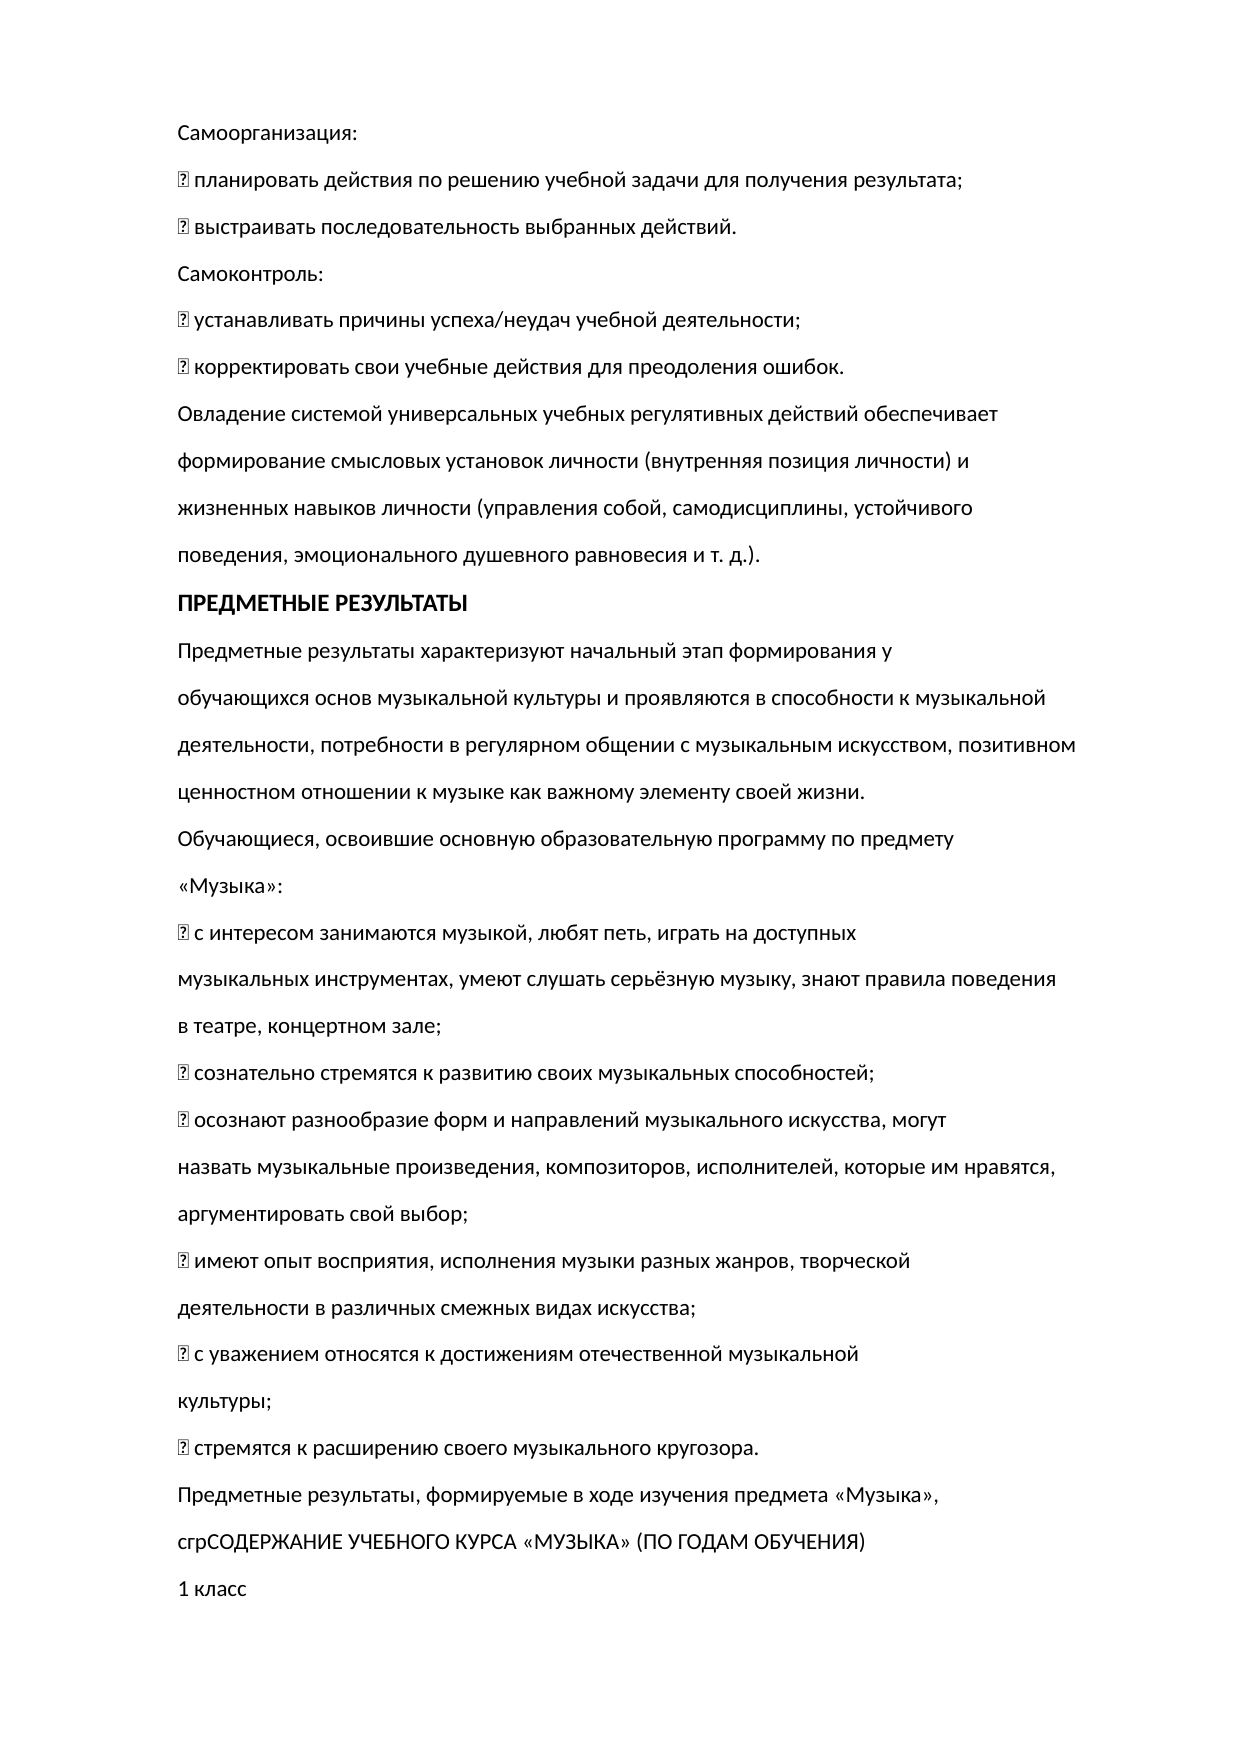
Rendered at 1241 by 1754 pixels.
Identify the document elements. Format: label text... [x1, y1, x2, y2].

text жизненных навыков личности (управления собой, самодисциплины, устойчивого [177, 493, 1152, 521]
text деятельности в различных смежных видах искусства; [177, 1293, 1152, 1321]
text сгрСОДЕРЖАНИЕ УЧЕБНОГО КУРСА «МУЗЫКА» (ПО ГОДАМ ОБУЧЕНИЯ) [177, 1527, 1152, 1555]
text формирование смысловых установок личности (внутренняя позиция личности) и [177, 446, 1152, 474]
text деятельности, потребности в регулярном общении с музыкальным искусством, позитивном [177, 730, 1152, 758]
text Обучающиеся, освоившие основную образовательную программу по предмету [177, 824, 1152, 852]
text  осознают разнообразие форм и направлений музыкального искусства, могут [177, 1105, 1152, 1133]
text  планировать действия по решению учебной задачи для получения результата; [177, 165, 1152, 193]
text  выстраивать последовательность выбранных действий. [177, 212, 1152, 240]
text в театре, концертном зале; [177, 1011, 1152, 1039]
text ПРЕДМЕТНЫЕ РЕЗУЛЬТАТЫ [177, 587, 1152, 617]
text Самоорганизация: [177, 118, 1152, 146]
text Предметные результаты, формируемые в ходе изучения предмета «Музыка», [177, 1480, 1152, 1508]
text «Музыка»: [177, 871, 1152, 899]
text  с уважением относятся к достижениям отечественной музыкальной [177, 1339, 1152, 1368]
text  устанавливать причины успеха/неудач учебной деятельности; [177, 306, 1152, 334]
text  сознательно стремятся к развитию своих музыкальных способностей; [177, 1058, 1152, 1086]
text назвать музыкальные произведения, композиторов, исполнителей, которые им нравятся, [177, 1152, 1152, 1180]
text аргументировать свой выбор; [177, 1199, 1152, 1227]
text 1 класс [177, 1574, 1152, 1602]
text  с интересом занимаются музыкой, любят петь, играть на доступных [177, 918, 1152, 946]
text Предметные результаты характеризуют начальный этап формирования у [177, 636, 1152, 664]
text обучающихся основ музыкальной культуры и проявляются в способности к музыкальной [177, 683, 1152, 711]
text  стремятся к расширению своего музыкального кругозора. [177, 1433, 1152, 1461]
text  корректировать свои учебные действия для преодоления ошибок. [177, 352, 1152, 381]
text музыкальных инструментах, умеют слушать серьёзную музыку, знают правила поведения [177, 964, 1152, 993]
text Овладение системой универсальных учебных регулятивных действий обеспечивает [177, 399, 1152, 427]
text поведения, эмоционального душевного равновесия и т. д.). [177, 540, 1152, 568]
text ценностном отношении к музыке как важному элементу своей жизни. [177, 777, 1152, 805]
text  имеют опыт восприятия, исполнения музыки разных жанров, творческой [177, 1246, 1152, 1274]
text Самоконтроль: [177, 259, 1152, 287]
text культуры; [177, 1386, 1152, 1414]
